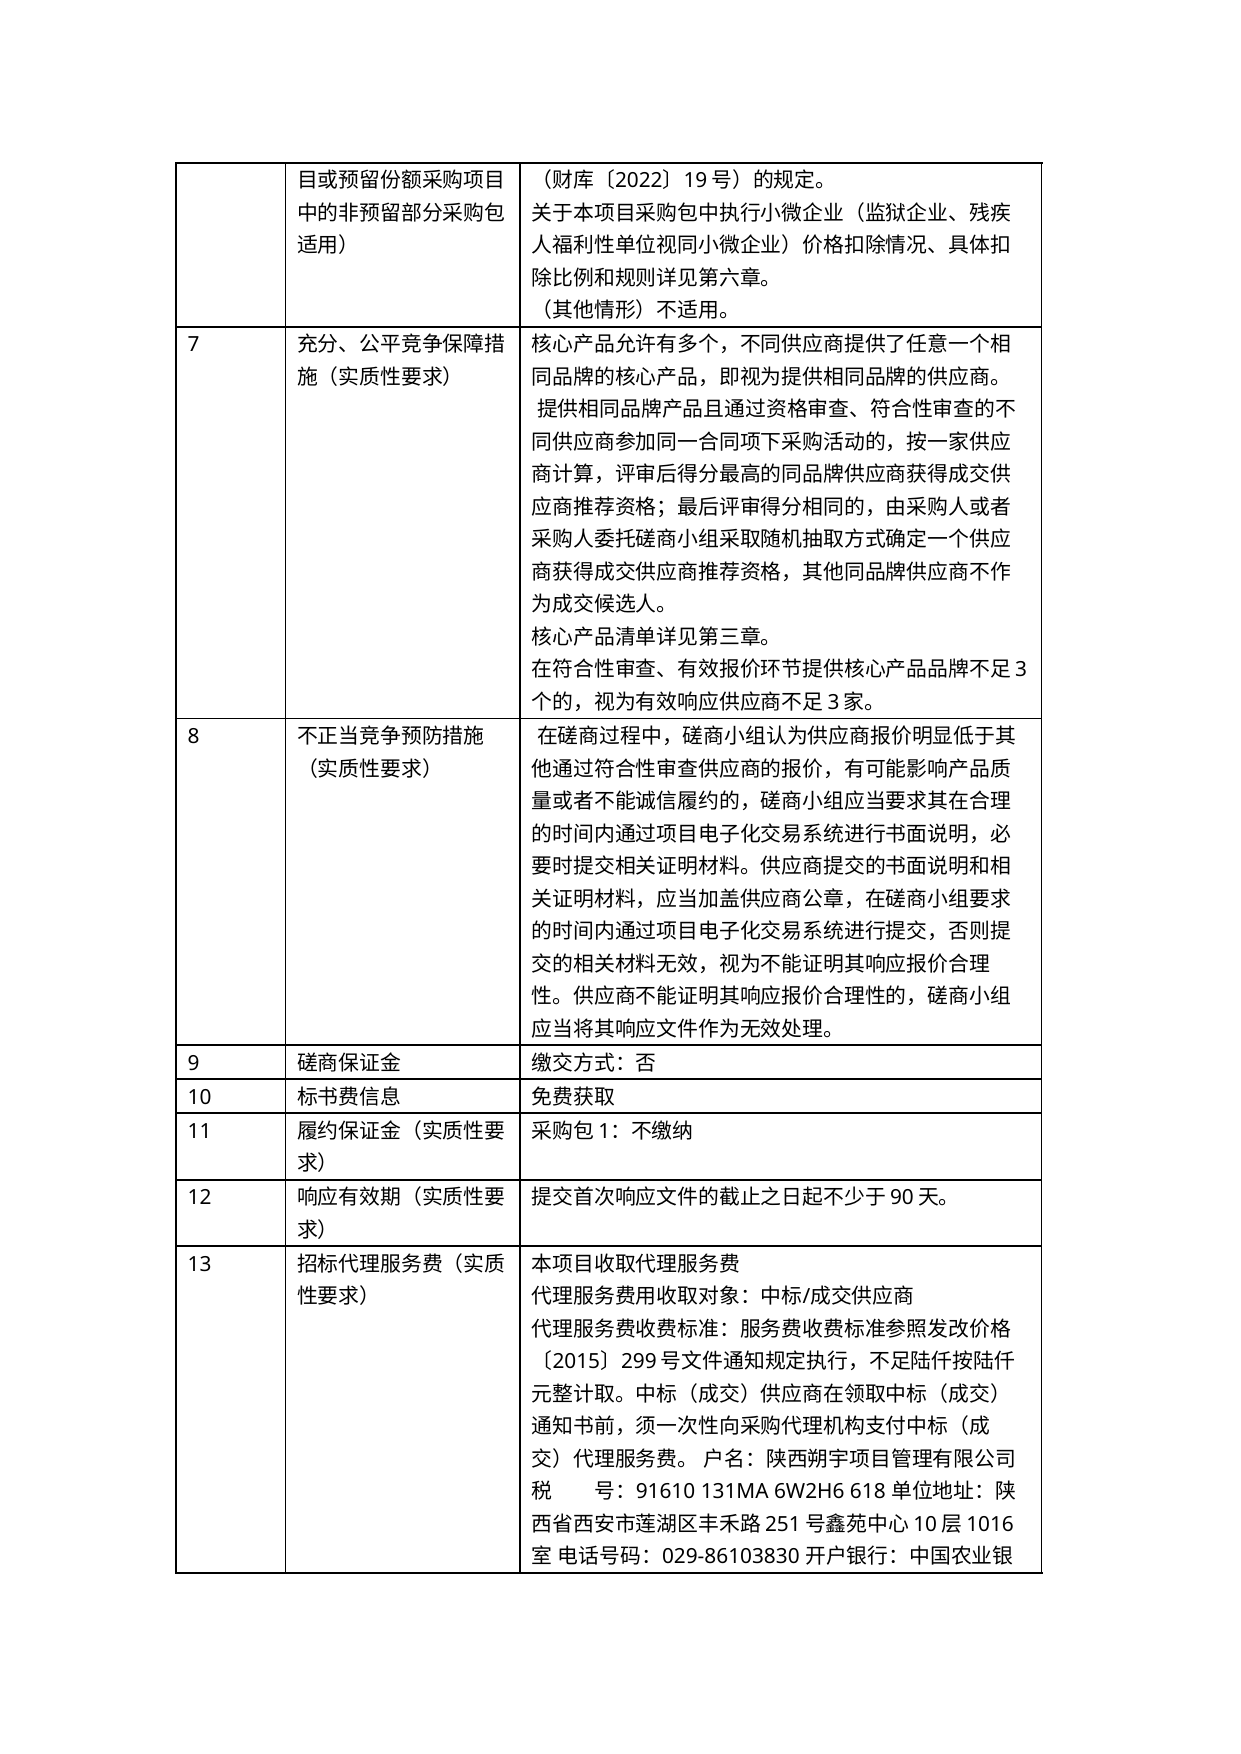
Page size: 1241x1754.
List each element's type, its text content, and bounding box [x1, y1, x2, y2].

table_cell 11 [177, 1114, 285, 1179]
table_cell 核心产品允许有多个，不同供应商提供了任意一个相同品牌的核心产品，即视为提供相同品牌的供应商。 提供相同品牌产品且通过资格审查、符合性审查的不同供应商参加同一合同项下采购活动的，按一家供应商计算，评审后得分最高的同品牌供应商获得成交供应商推荐资格；最后评审得分相同的，由采购人或者采购人委托磋商小组采取随机抽取方式确定一个供应商获得成交供应商推荐资格，其他同品牌供应商不作为成交候选人。 核心产品清单详见第三章。 在符合性审查、有效报价环节提供核心产品品牌不足3个的，视为有效响应供应商不足3家。 [521, 328, 1041, 718]
table_cell 标书费信息 [286, 1080, 519, 1112]
table_cell 响应有效期（实质性要求） [286, 1181, 519, 1245]
table_cell 提交首次响应文件的截止之日起不少于90天。 [521, 1181, 1041, 1245]
table_cell 不正当竞争预防措施（实质性要求） [286, 719, 519, 1044]
table_cell 招标代理服务费（实质性要求） [286, 1247, 519, 1572]
table_cell 在磋商过程中，磋商小组认为供应商报价明显低于其他通过符合性审查供应商的报价，有可能影响产品质量或者不能诚信履约的，磋商小组应当要求其在合理的时间内通过项目电子化交易系统进行书面说明，必要时提交相关证明材料。供应商提交的书面说明和相关证明材料，应当加盖供应商公章，在磋商小组要求的时间内通过项目电子化交易系统进行提交，否则提交的相关材料无效，视为不能证明其响应报价合理性。供应商不能证明其响应报价合理性的，磋商小组应当将其响应文件作为无效处理。 [521, 719, 1041, 1044]
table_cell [286, 164, 519, 326]
table_cell 7 [177, 328, 285, 718]
table_cell 采购包1：不缴纳 [521, 1114, 1041, 1179]
table_cell 免费获取 [521, 1080, 1041, 1112]
table_cell 10 [177, 1080, 285, 1112]
table_cell 履约保证金（实质性要求） [286, 1114, 519, 1179]
table_cell 6 [177, 164, 285, 326]
table_cell 缴交方式：否 [521, 1046, 1041, 1078]
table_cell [521, 1247, 1041, 1572]
table_cell 磋商保证金 [286, 1046, 519, 1078]
table_cell 13 [177, 1247, 285, 1572]
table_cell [521, 164, 1041, 326]
table_cell 9 [177, 1046, 285, 1078]
table_cell 8 [177, 719, 285, 1044]
table_cell 12 [177, 1181, 285, 1245]
table_cell 充分、公平竞争保障措施（实质性要求） [286, 328, 519, 718]
